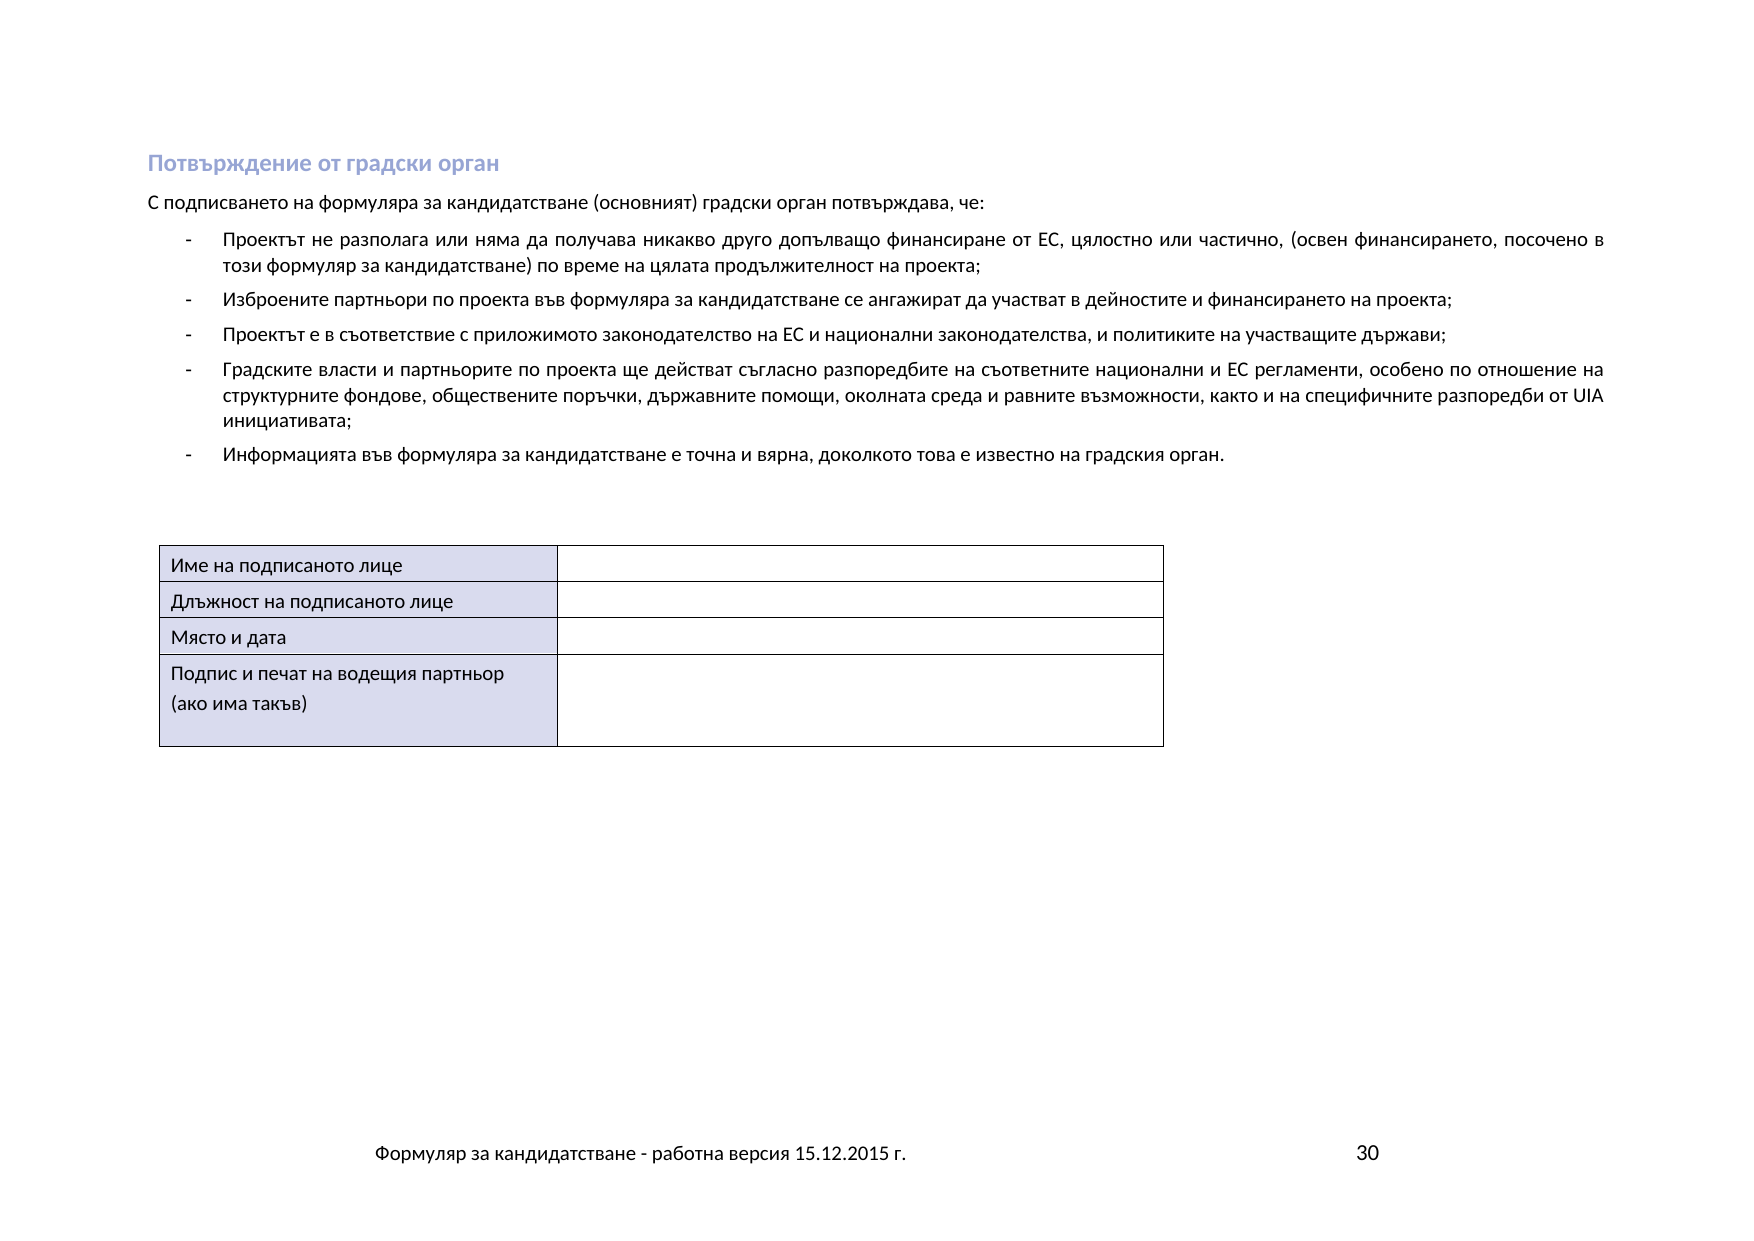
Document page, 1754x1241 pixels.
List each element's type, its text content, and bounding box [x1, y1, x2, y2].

text С подписването на формуляра за кандидатстване (основният) градски орган потвърждава, че: [148, 189, 1606, 214]
list Информацията във формуляра за кандидатстване е точна и вярна, доколкото това е известно на градския орган. [185, 439, 1606, 468]
table_cell Подпис и печат на водещия партньор (ако има такъв) [160, 655, 557, 746]
table_cell Длъжност на подписаното лице [160, 582, 557, 617]
list Изброените партньори по проекта във формуляра за кандидатстване се ангажират да участват в дейностите и финансирането на проекта; [185, 284, 1606, 313]
list Проектът не разполага или няма да получава никакво друго допълващо финансиране от ЕС, цялостно или частично, (освен финансирането, посочено в този формуляр за кандидатстване) по време на цялата продължителност на проекта; [185, 224, 1606, 278]
text Потвърждение от градски орган [148, 148, 1606, 178]
table_cell [558, 582, 1163, 617]
table_cell [558, 618, 1163, 653]
list Проектът е в съответствие с приложимото законодателство на ЕС и национални законодателства, и политиките на участващите държави; [185, 319, 1606, 347]
table_cell Място и дата [160, 618, 557, 653]
table_header Име на подписаното лице [160, 546, 557, 581]
list Градските власти и партньорите по проекта ще действат съгласно разпоредбите на съответните национални и ЕС регламенти, особено по отношение на структурните фондове, обществените поръчки, държавните помощи, околната среда и равните възможности, както и на специфичните разпоредби от UIA инициативата; [185, 354, 1606, 433]
table_header [558, 546, 1163, 581]
table_cell [558, 655, 1163, 746]
